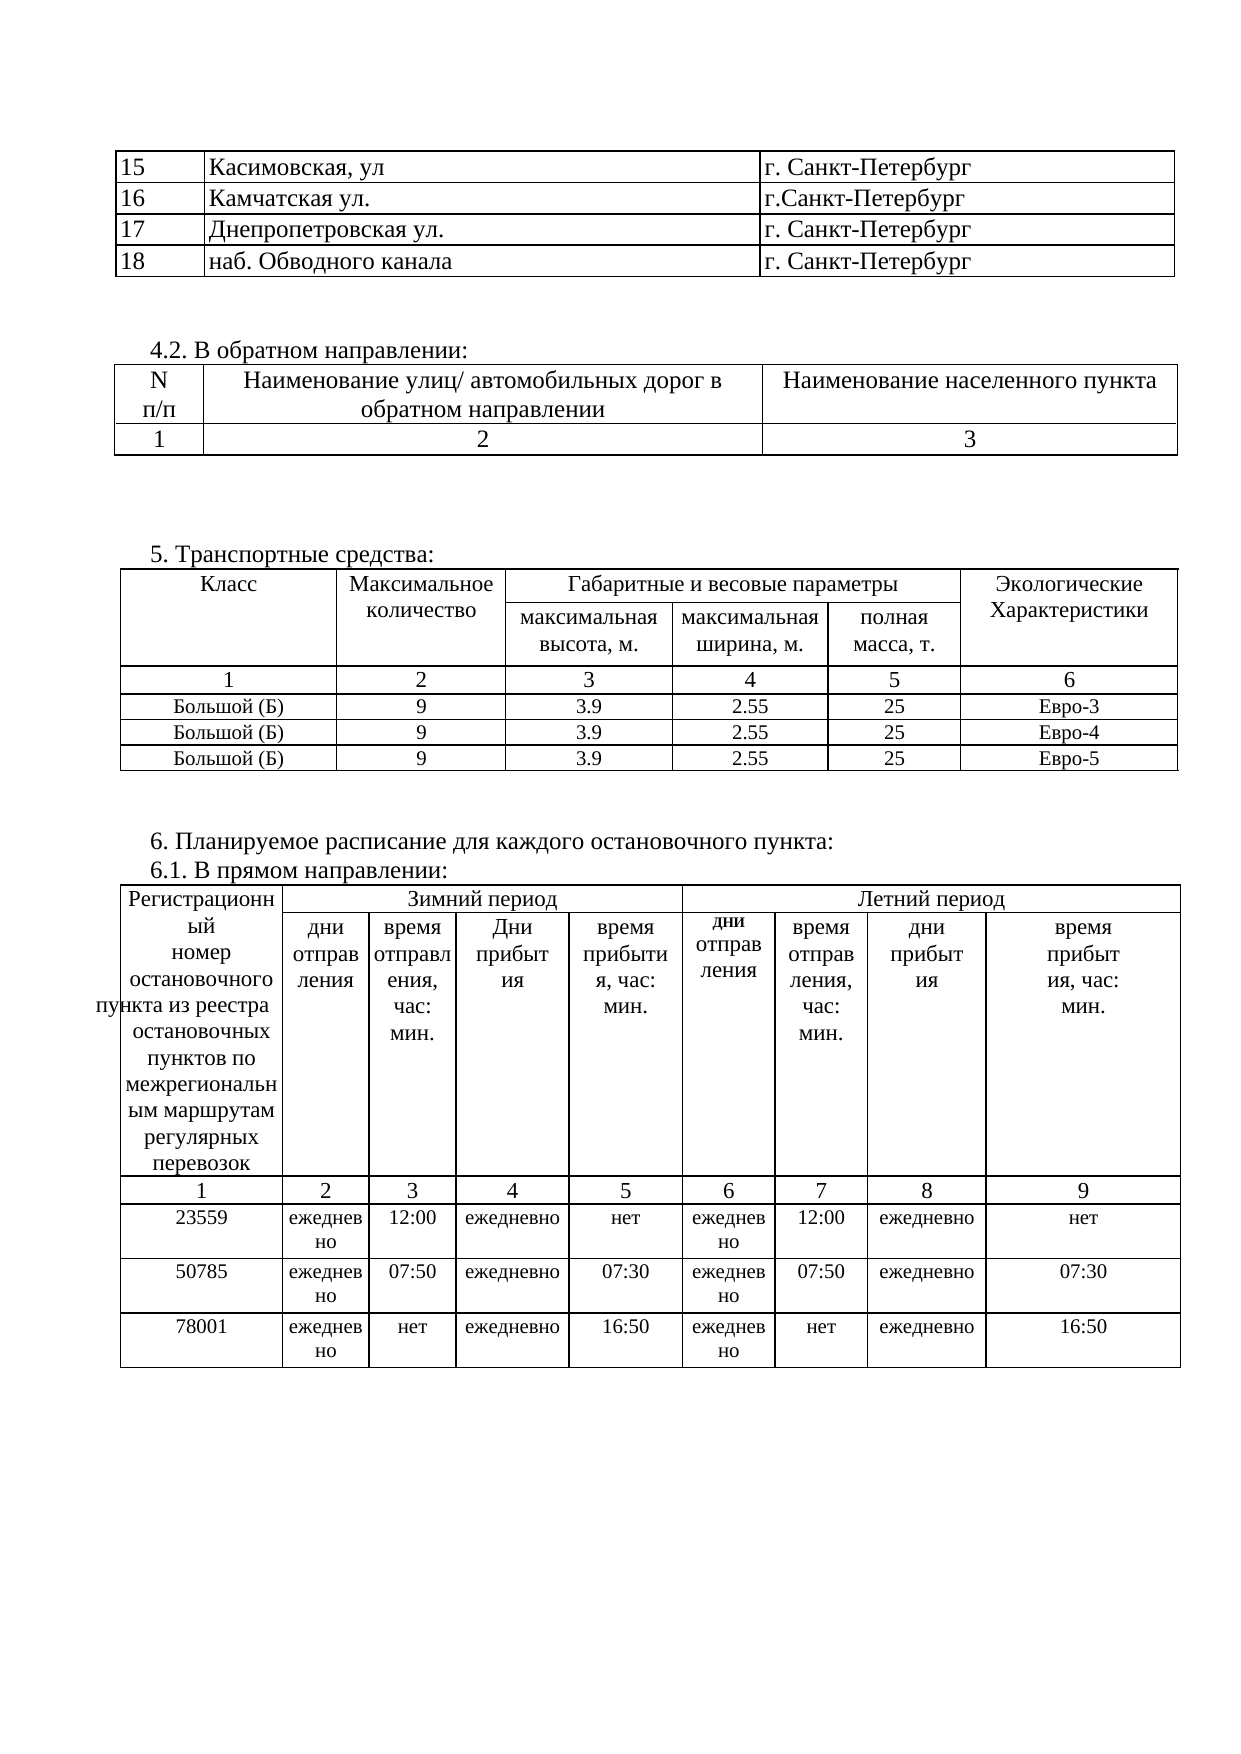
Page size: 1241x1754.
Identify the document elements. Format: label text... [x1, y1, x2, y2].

table_cell ежедневно [683, 1314, 774, 1366]
table_cell 4 [673, 667, 827, 693]
table_cell ежедневно [457, 1314, 568, 1366]
table_header Наименование улиц/ автомобильных дорог в обратном направлении [204, 365, 762, 423]
table_cell 12:00 [776, 1205, 867, 1258]
table_header Экологические Характеристики [961, 570, 1177, 665]
table_cell ежедневно [457, 1259, 568, 1312]
table_cell 07:50 [776, 1259, 867, 1312]
table_cell 8 [868, 1177, 985, 1203]
table_cell 16:50 [987, 1314, 1180, 1366]
table_cell дни отправ ления [283, 913, 368, 1175]
table_cell ежедневно [283, 1205, 368, 1258]
table_cell г. Санкт-Петербург [761, 152, 1174, 181]
table_cell нет [370, 1314, 455, 1366]
table_cell 07:30 [987, 1259, 1180, 1312]
table_cell Евро-3 [961, 695, 1177, 718]
table_cell 1 [115, 424, 203, 454]
table_cell нет [776, 1314, 867, 1366]
table_cell дни прибыт ия [868, 913, 985, 1175]
table_cell ежедневно [283, 1259, 368, 1312]
text 6. Планируемое расписание для каждого остановочного пункта: [150, 826, 1090, 855]
table_cell 2.55 [673, 720, 827, 744]
table_cell 6 [961, 667, 1177, 693]
table_cell Евро-4 [961, 720, 1177, 744]
table_cell 2 [283, 1177, 368, 1203]
table_cell 1 [121, 1177, 282, 1203]
table_cell Камчатская ул. [205, 183, 759, 213]
text 4.2. В обратном направлении: [150, 335, 1090, 364]
table_cell 3.9 [506, 695, 672, 718]
table_cell 18 [117, 246, 204, 276]
table_cell г.Санкт-Петербург [761, 183, 1174, 213]
table_header N п/п [115, 365, 203, 423]
table_cell 2.55 [673, 746, 827, 770]
table_cell время отправл ения, час: мин. [370, 913, 455, 1175]
table_cell наб. Обводного канала [205, 246, 759, 276]
table_cell 7 [776, 1177, 867, 1203]
table_cell 9 [337, 695, 505, 718]
table_cell Днепропетровская ул. [205, 215, 759, 244]
table_cell время прибыти я, час: мин. [570, 913, 682, 1175]
table_cell 9 [337, 746, 505, 770]
table_cell 3.9 [506, 720, 672, 744]
table_cell максимальная высота, м. [506, 603, 672, 665]
table_cell 07:30 [570, 1259, 682, 1312]
table_cell время прибыт ия, час: мин. [987, 913, 1180, 1175]
table_cell время отправ ления, час: мин. [776, 913, 867, 1175]
table_cell 50785 [121, 1259, 282, 1312]
table_cell 4 [457, 1177, 568, 1203]
table_cell 9 [337, 720, 505, 744]
table_cell 9 [987, 1177, 1180, 1203]
text 5. Транспортные средства: [150, 539, 1090, 568]
table_cell 16:50 [570, 1314, 682, 1366]
table_cell ежедневно [683, 1259, 774, 1312]
table_cell 25 [829, 720, 960, 744]
table_header Максимальное количество [337, 570, 505, 665]
table_cell г. Санкт-Петербург [761, 246, 1174, 276]
table_cell 6 [683, 1177, 774, 1203]
table_cell 12:00 [370, 1205, 455, 1258]
table_cell ежедневно [283, 1314, 368, 1366]
table_cell 25 [829, 746, 960, 770]
table_cell 5 [570, 1177, 682, 1203]
table_cell 2.55 [673, 695, 827, 718]
table_cell 1 [121, 667, 336, 693]
table_cell г. Санкт-Петербург [761, 215, 1174, 244]
table_cell ДНИ отправ ления [683, 913, 774, 1175]
table_header Летний период [683, 886, 1180, 912]
table_cell ежедневно [868, 1314, 985, 1366]
table_cell Евро-5 [961, 746, 1177, 770]
table_cell 07:50 [370, 1259, 455, 1312]
table_cell ежедневно [868, 1205, 985, 1258]
table_cell 3.9 [506, 746, 672, 770]
table_cell ежедневно [683, 1205, 774, 1258]
table_cell нет [987, 1205, 1180, 1258]
table_cell 3 [763, 423, 1177, 454]
table_header Зимний период [283, 886, 682, 912]
table_cell 78001 [121, 1314, 282, 1366]
table_cell Большой (Б) [121, 720, 336, 744]
table_cell 23559 [121, 1205, 282, 1258]
table_cell максимальная ширина, м. [673, 603, 827, 665]
table_cell ежедневно [457, 1205, 568, 1258]
table_cell Большой (Б) [121, 695, 336, 718]
table_cell полная масса, т. [829, 603, 960, 665]
table_cell Дни прибыт ия [457, 913, 568, 1175]
table_cell 2 [337, 667, 505, 693]
table_cell 16 [117, 183, 204, 213]
table_cell 15 [117, 152, 204, 181]
table_cell 5 [829, 667, 960, 693]
table_cell 2 [204, 424, 762, 454]
table_header Класс [121, 570, 336, 665]
text 6.1. В прямом направлении: [150, 855, 1090, 884]
table_cell 3 [506, 667, 672, 693]
table_cell 17 [117, 215, 204, 244]
table_cell Большой (Б) [121, 746, 336, 770]
table_header Регистрационный номер остановочного пункта из реестра остановочных пунктов по межрегиональным маршрутам регулярных перевозок [121, 886, 282, 1175]
table_cell нет [570, 1205, 682, 1258]
table_header Габаритные и весовые параметры [506, 570, 960, 602]
table_cell 3 [370, 1177, 455, 1203]
table_cell ежедневно [868, 1259, 985, 1312]
table_header Наименование населенного пункта [763, 365, 1177, 423]
table_cell Касимовская, ул [205, 152, 759, 181]
table_cell 25 [829, 695, 960, 718]
